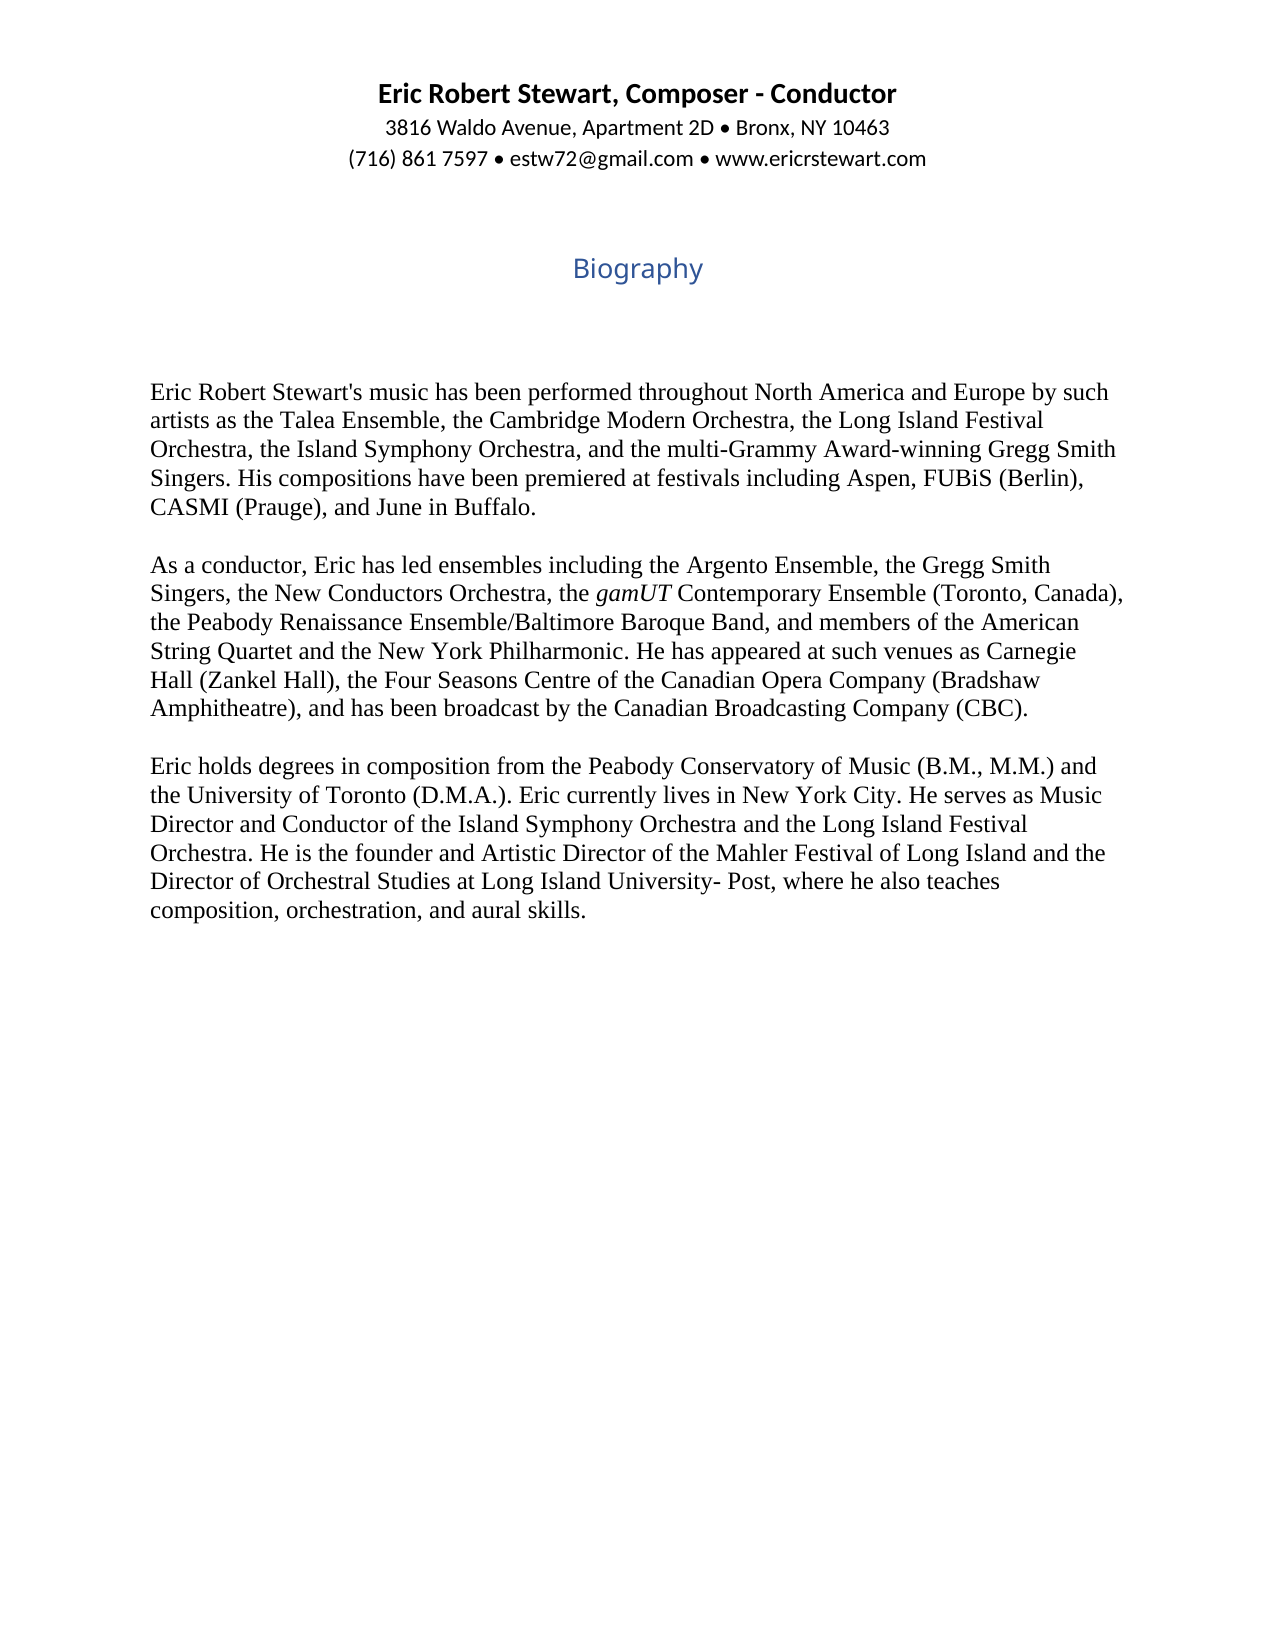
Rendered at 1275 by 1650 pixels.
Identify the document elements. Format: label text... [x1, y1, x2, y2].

text Eric Robert Stewart's music has been performed throughout North America and Europe by such artists as the Talea Ensemble, the Cambridge Modern Orchestra, the Long Island Festival Orchestra, the Island Symphony Orchestra, and the multi-Grammy Award-winning Gregg Smith Singers. His compositions have been premiered at festivals including Aspen, FUBiS (Berlin), CASMI (Prauge), and June in Buffalo. [150, 377, 1125, 521]
text Eric holds degrees in composition from the Peabody Conservatory of Music (B.M., M.M.) and the University of Toronto (D.M.A.). Eric currently lives in New York City. He serves as Music Director and Conductor of the Island Symphony Orchestra and the Long Island Festival Orchestra. He is the founder and Artistic Director of the Mahler Festival of Long Island and the Director of Orchestral Studies at Long Island University- Post, where he also teaches composition, orchestration, and aural skills. [150, 751, 1125, 924]
subtitle Biography [150, 250, 1125, 287]
text As a conductor, Eric has led ensembles including the Argento Ensemble, the Gregg Smith Singers, the New Conductors Orchestra, the gamUT Contemporary Ensemble (Toronto, Canada), the Peabody Renaissance Ensemble/Baltimore Baroque Band, and members of the American String Quartet and the New York Philharmonic. He has appeared at such venues as Carnegie Hall (Zankel Hall), the Four Seasons Centre of the Canadian Opera Company (Bradshaw Amphitheatre), and has been broadcast by the Canadian Broadcasting Company (CBC). [150, 550, 1125, 722]
